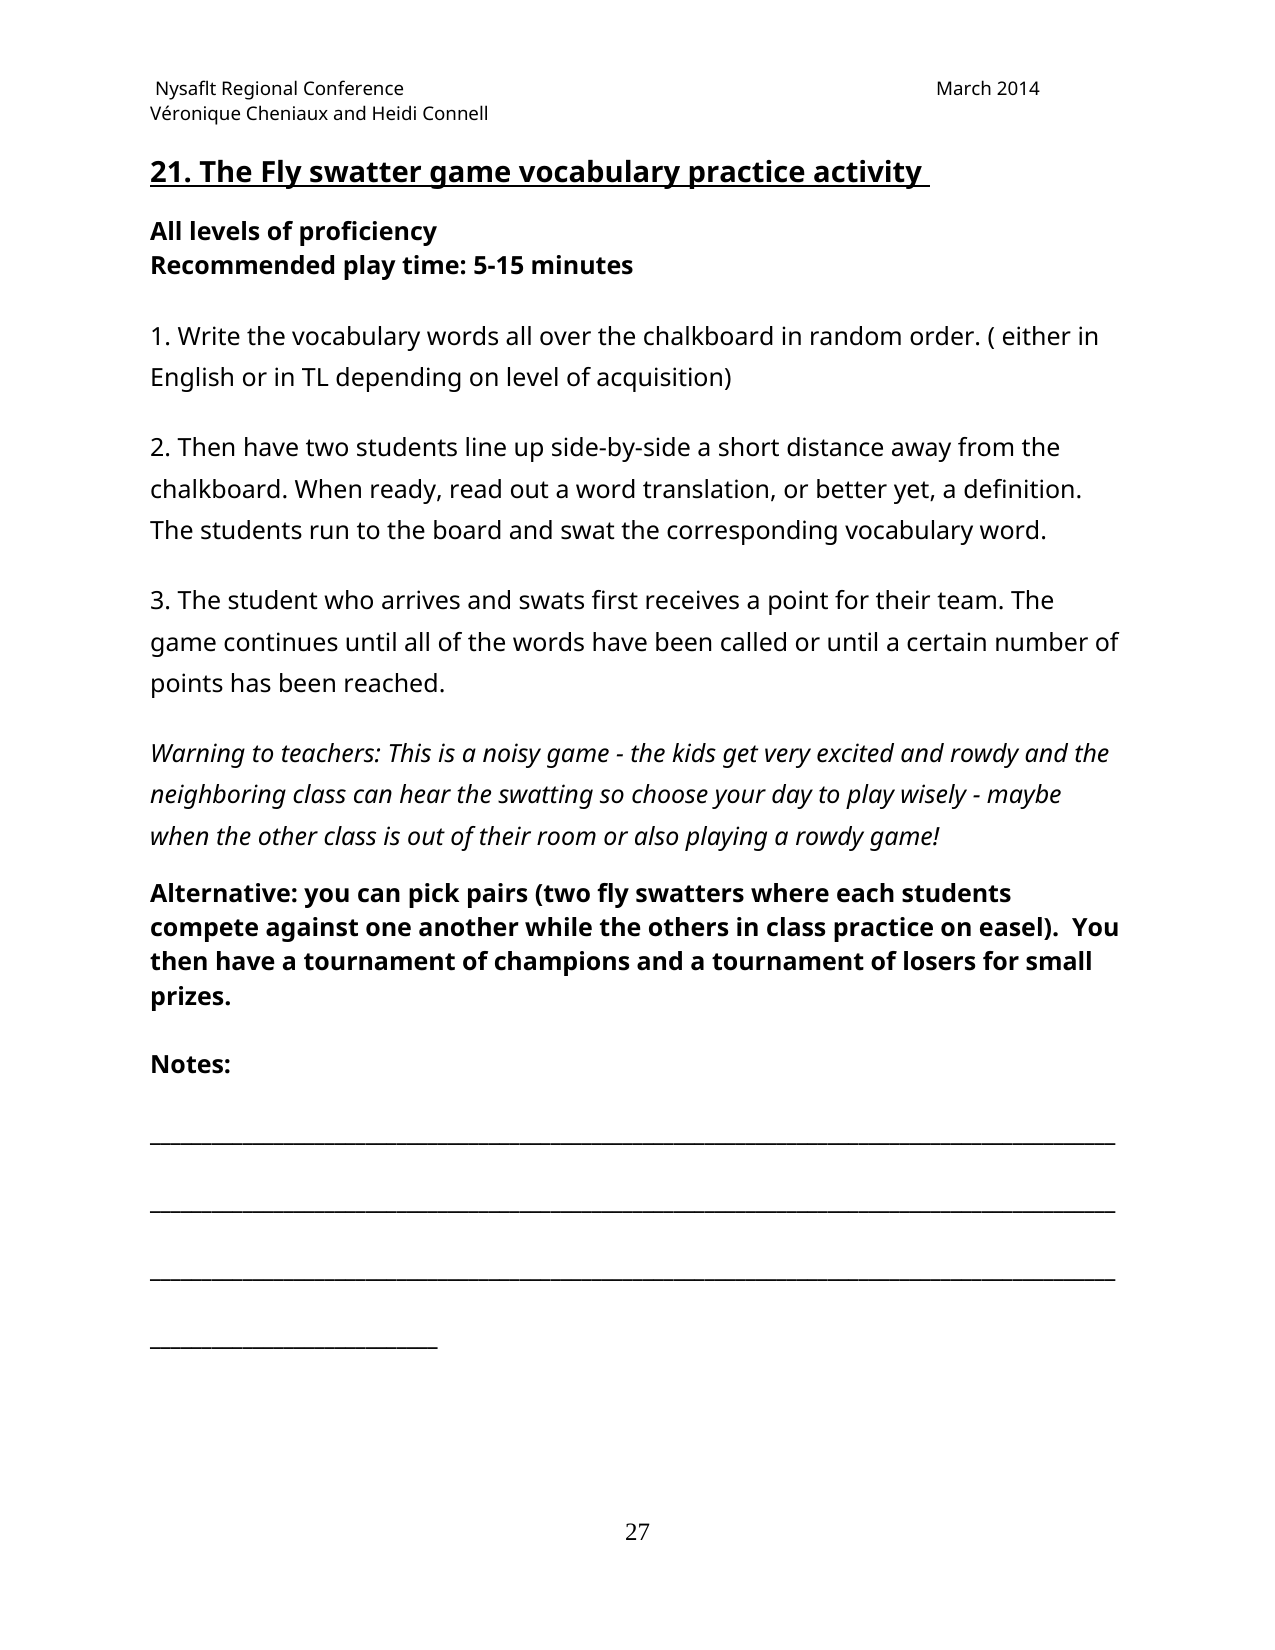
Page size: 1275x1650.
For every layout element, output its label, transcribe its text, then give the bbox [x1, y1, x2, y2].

text 2. Then have two students line up side-by-side a short distance away from the chalkboard. When ready, read out a word translation, or better yet, a definition. The students run to the board and swat the corresponding vocabulary word. [150, 423, 1125, 547]
text Alternative: you can pick pairs (two fly swatters where each students compete against one another while the others in class practice on easel). You then have a tournament of champions and a tournament of losers for small prizes. [150, 876, 1125, 1012]
text 3. The student who arrives and swats first receives a point for their team. The game continues until all of the words have been called or until a certain number of points has been reached. [150, 576, 1125, 699]
text Notes: [150, 1046, 1125, 1080]
text Recommended play time: 5-15 minutes [150, 248, 1125, 282]
text ______________________________________________________________________________________________________________________________________________________________________________________________________________________________________________________________________________________________________________________ [150, 1114, 1125, 1353]
text Warning to teachers: This is a noisy game - the kids get very excited and rowdy and the neighboring class can hear the swatting so choose your day to play wisely - maybe when the other class is out of their room or also playing a rowdy game! [150, 729, 1125, 852]
text All levels of proficiency [150, 214, 1125, 248]
text 21. The Fly swatter game vocabulary practice activity [150, 152, 1125, 191]
text 1. Write the vocabulary words all over the chalkboard in random order. ( either in English or in TL depending on level of acquisition) [150, 311, 1125, 394]
